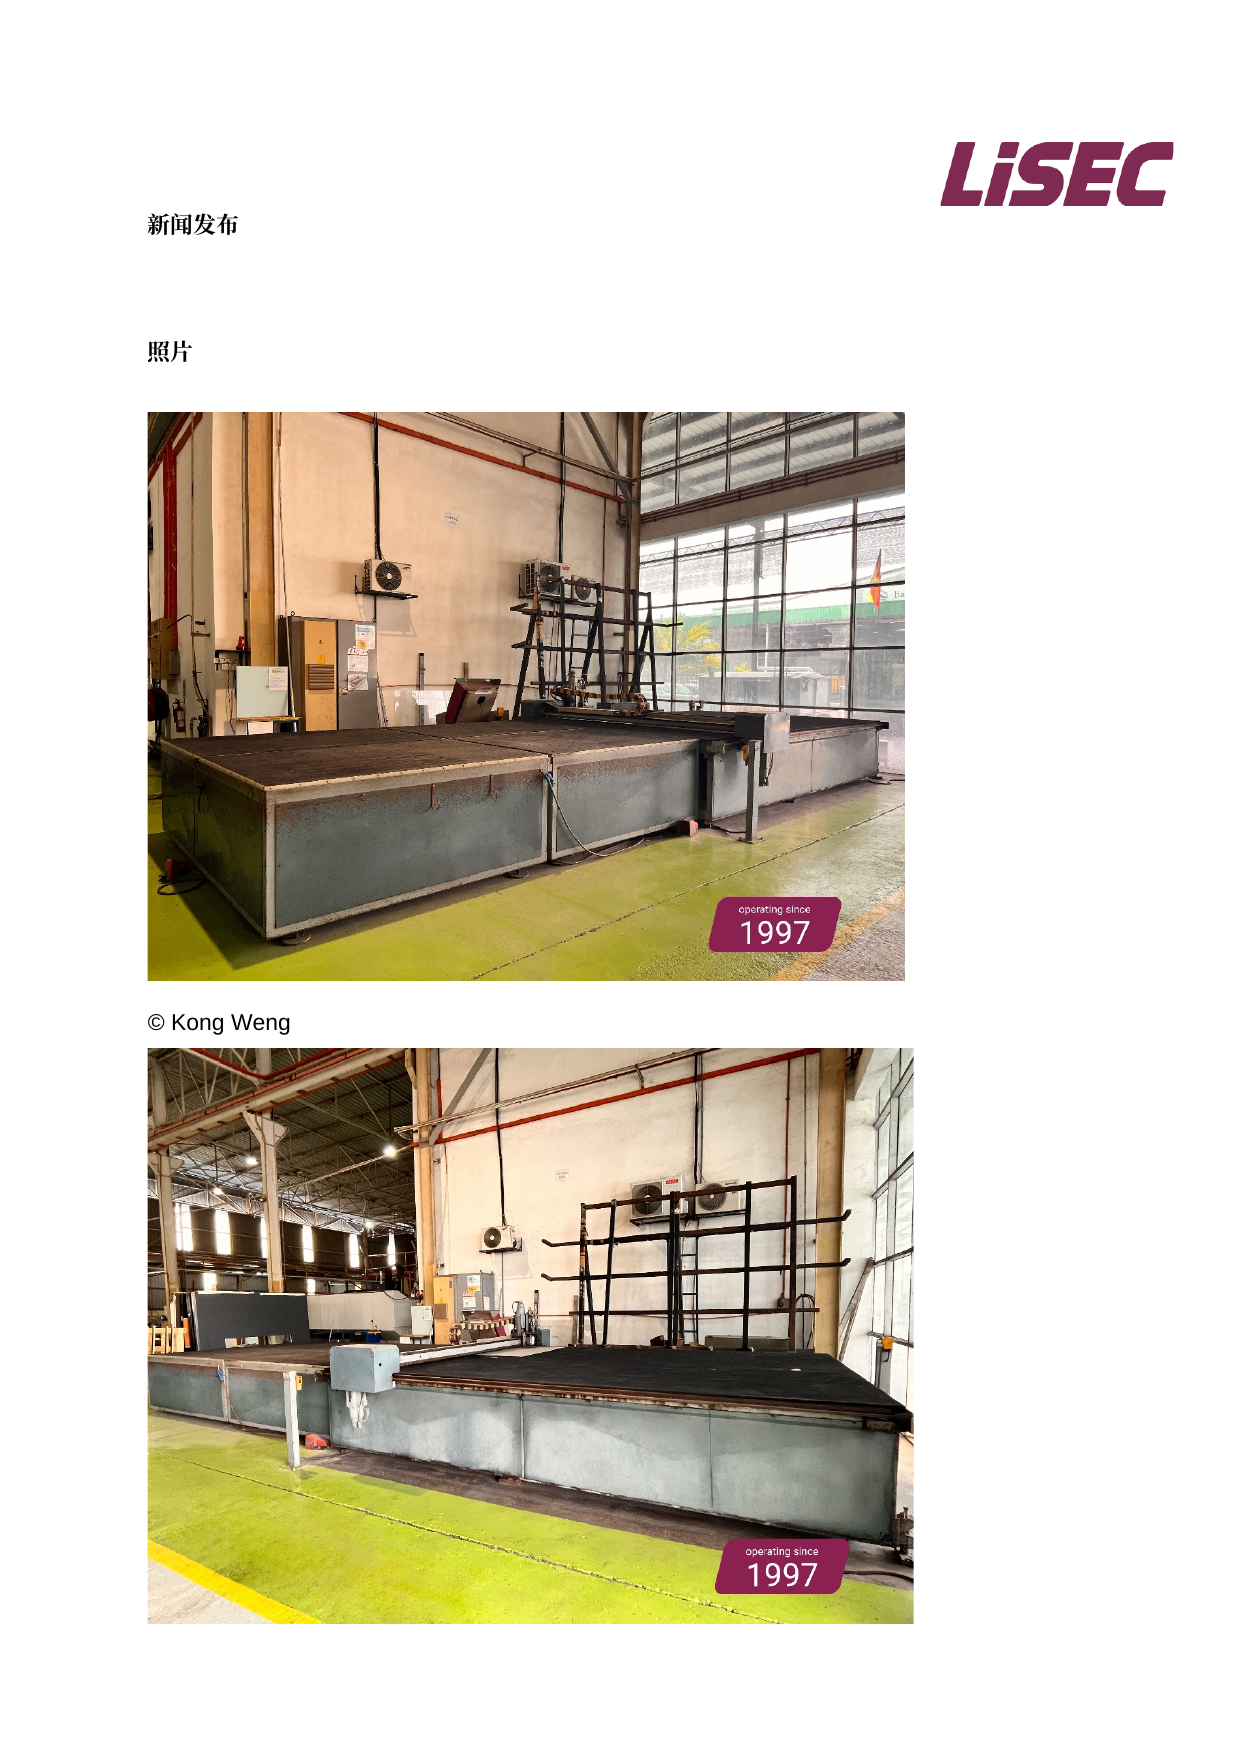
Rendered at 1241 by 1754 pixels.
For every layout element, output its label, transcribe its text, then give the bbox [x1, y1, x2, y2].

picture [147, 1048, 914, 1624]
text © Kong Weng [148, 1009, 1093, 1036]
picture [147, 412, 905, 981]
text 照片 [148, 334, 1093, 367]
picture [939, 142, 1173, 205]
